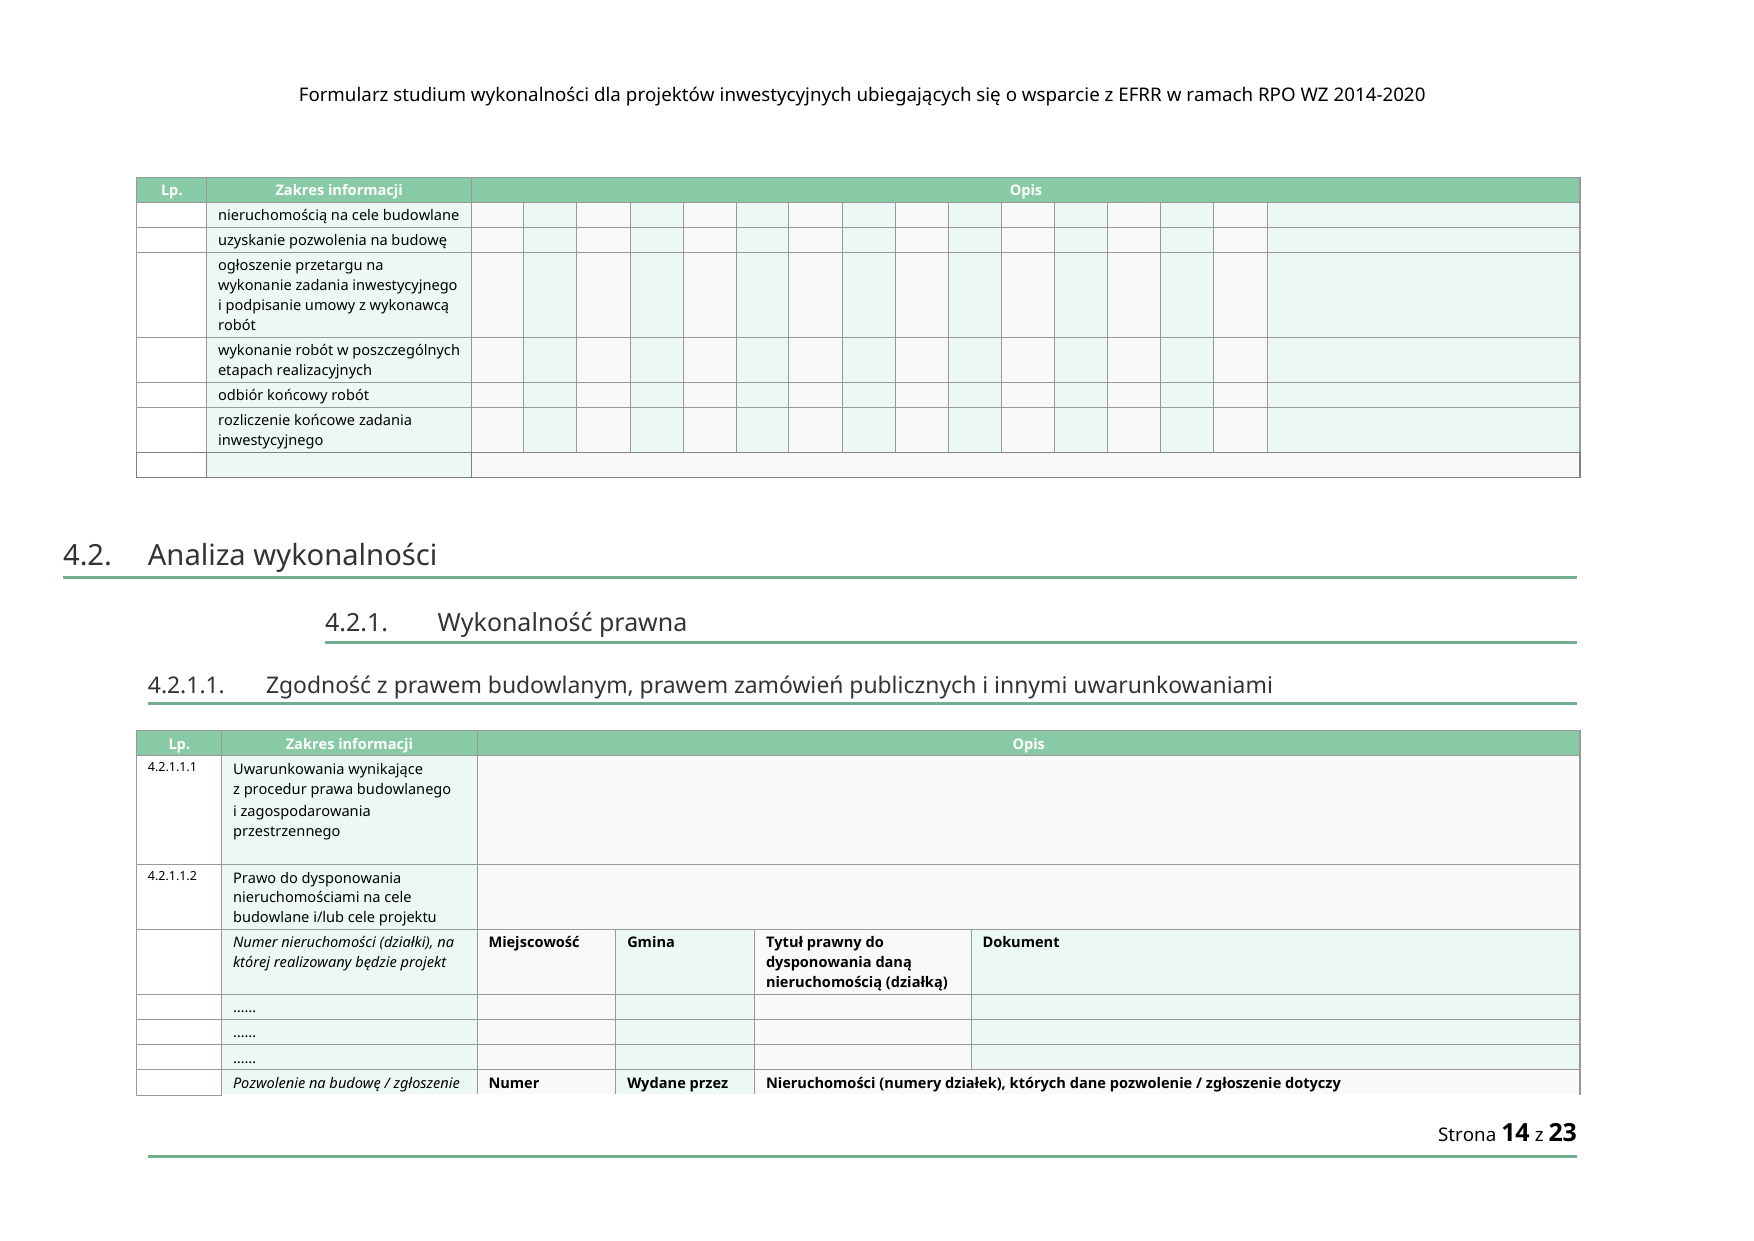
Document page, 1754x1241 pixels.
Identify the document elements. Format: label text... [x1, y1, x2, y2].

table_header Opis [472, 178, 1579, 202]
table_cell [631, 338, 683, 382]
table_cell [1161, 408, 1213, 452]
table_cell [684, 228, 736, 252]
table_cell [631, 253, 683, 337]
table_cell [478, 865, 1579, 929]
table_cell [949, 203, 1001, 227]
table_cell [472, 253, 523, 337]
table_cell 4.2.1.1.1 [137, 756, 221, 864]
table_cell [1002, 253, 1054, 337]
table_cell [1268, 228, 1579, 252]
table_cell [843, 228, 895, 252]
table_cell [896, 383, 948, 407]
table_cell [1002, 383, 1054, 407]
table_cell [684, 383, 736, 407]
table_cell [478, 1045, 615, 1069]
table_cell [1108, 253, 1160, 337]
table_cell [1268, 408, 1579, 452]
table_cell [1214, 383, 1267, 407]
table_cell [755, 1045, 971, 1069]
table_cell [972, 995, 1579, 1019]
table_cell [1161, 338, 1213, 382]
table_cell Numer [478, 1070, 615, 1094]
table_cell [1108, 203, 1160, 227]
subtitle Wykonalność prawna [325, 604, 1577, 641]
table_cell [631, 383, 683, 407]
table_cell uzyskanie pozwolenia na budowę [207, 228, 471, 252]
table_cell [684, 408, 736, 452]
table_cell [524, 203, 576, 227]
table_cell [1268, 203, 1579, 227]
table_cell [1214, 338, 1267, 382]
table_cell [789, 408, 842, 452]
table_cell [472, 383, 523, 407]
table_cell [949, 338, 1001, 382]
table_cell [1055, 203, 1107, 227]
table_cell [1002, 228, 1054, 252]
table_cell [684, 203, 736, 227]
table_cell [684, 253, 736, 337]
table_cell Tytuł prawny do dysponowania daną nieruchomością (działką) [755, 930, 971, 994]
table_cell Prawo do dysponowania nieruchomościami na cele budowlane i/lub cele projektu [222, 865, 477, 929]
table_cell [755, 995, 971, 1019]
table_cell Gmina [616, 930, 754, 994]
table_cell [896, 408, 948, 452]
table_header Lp. [137, 731, 221, 755]
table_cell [222, 1070, 477, 1094]
table_cell [137, 930, 221, 994]
table_cell rozliczenie końcowe zadania inwestycyjnego [207, 408, 471, 452]
table_cell [1002, 203, 1054, 227]
table_cell [1268, 338, 1579, 382]
table_cell [737, 408, 788, 452]
table_cell [478, 1020, 615, 1044]
table_cell [137, 995, 221, 1019]
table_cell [755, 1070, 1579, 1094]
table_cell [1055, 253, 1107, 337]
table_cell [1108, 408, 1160, 452]
table_cell [789, 203, 842, 227]
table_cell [207, 203, 471, 227]
table_cell [472, 408, 523, 452]
table_cell [207, 453, 471, 477]
table_cell Wydane przez [616, 1070, 754, 1094]
table_cell [896, 203, 948, 227]
table_cell Miejscowość [478, 930, 615, 994]
table_cell [472, 453, 1579, 477]
table_cell [1055, 383, 1107, 407]
table_cell [684, 338, 736, 382]
table_cell [843, 338, 895, 382]
table_cell Numer nieruchomości (działki), na której realizowany będzie projekt [222, 930, 477, 994]
table_cell [577, 383, 630, 407]
table_cell [616, 1020, 754, 1044]
table_cell [577, 408, 630, 452]
table_header Zakres informacji [222, 731, 477, 755]
table_cell ogłoszenie przetargu na wykonanie zadania inwestycyjnego i podpisanie umowy z wykonawcą robót [207, 253, 471, 337]
table_cell [843, 408, 895, 452]
table_cell [949, 408, 1001, 452]
table_cell [577, 338, 630, 382]
table_cell [137, 253, 206, 337]
table_cell [1161, 228, 1213, 252]
table_cell [896, 338, 948, 382]
table_cell [472, 203, 523, 227]
table_cell [755, 1020, 971, 1044]
table_cell [949, 228, 1001, 252]
table_cell …… [222, 995, 477, 1019]
table_cell [137, 1070, 221, 1094]
table_cell [577, 228, 630, 252]
table_cell [1268, 383, 1579, 407]
table_cell [1055, 408, 1107, 452]
table_cell [137, 1020, 221, 1044]
table_cell [1268, 253, 1579, 337]
table_cell [949, 253, 1001, 337]
table_cell [524, 253, 576, 337]
table_cell wykonanie robót w poszczególnych etapach realizacyjnych [207, 338, 471, 382]
table_cell [1108, 338, 1160, 382]
table_cell [789, 338, 842, 382]
table_cell [843, 253, 895, 337]
table_cell [972, 1020, 1579, 1044]
table_cell [137, 383, 206, 407]
table_cell [843, 383, 895, 407]
table_cell [1214, 253, 1267, 337]
table_cell [1055, 338, 1107, 382]
table_cell [577, 253, 630, 337]
table_cell [1161, 203, 1213, 227]
table_cell [789, 383, 842, 407]
table_cell [616, 1045, 754, 1069]
table_cell [137, 453, 206, 477]
table_header Lp. [137, 178, 206, 202]
table_cell [1214, 408, 1267, 452]
table_cell [737, 338, 788, 382]
table_cell [1161, 383, 1213, 407]
table_cell …… [222, 1020, 477, 1044]
table_cell [137, 228, 206, 252]
table_cell [478, 995, 615, 1019]
table_cell [1055, 228, 1107, 252]
table_cell [631, 228, 683, 252]
table_cell Uwarunkowania wynikające z procedur prawa budowlanego i zagospodarowania przestrzennego [222, 756, 477, 864]
table_cell [1108, 383, 1160, 407]
table_cell [789, 253, 842, 337]
table_cell odbiór końcowy robót [207, 383, 471, 407]
table_cell [524, 383, 576, 407]
table_header Zakres informacji [207, 178, 471, 202]
table_cell [789, 228, 842, 252]
table_cell [577, 203, 630, 227]
table_cell [524, 408, 576, 452]
table_cell [737, 228, 788, 252]
table_cell [137, 338, 206, 382]
subtitle Analiza wykonalności [63, 535, 1577, 576]
table_cell [137, 203, 206, 227]
table_cell [843, 203, 895, 227]
table_cell [137, 1045, 221, 1069]
table_cell [1214, 203, 1267, 227]
table_cell [1108, 228, 1160, 252]
table_cell [631, 203, 683, 227]
table_cell [631, 408, 683, 452]
table_cell Dokument [972, 930, 1579, 994]
table_cell [524, 338, 576, 382]
table_cell [737, 203, 788, 227]
table_cell [1002, 408, 1054, 452]
table_cell [1002, 338, 1054, 382]
table_cell [737, 253, 788, 337]
table_cell [1214, 228, 1267, 252]
table_cell [472, 338, 523, 382]
table_cell [896, 253, 948, 337]
table_cell [896, 228, 948, 252]
table_cell [524, 228, 576, 252]
table_cell [972, 1045, 1579, 1069]
table_cell [137, 408, 206, 452]
table_header Opis [478, 731, 1579, 755]
table_cell [737, 383, 788, 407]
table_cell [949, 383, 1001, 407]
table_cell [472, 228, 523, 252]
table_cell [616, 995, 754, 1019]
table_cell [478, 756, 1579, 864]
subtitle Zgodność z prawem budowlanym, prawem zamówień publicznych i innymi uwarunkowaniami [148, 669, 1577, 702]
table_cell 4.2.1.1.2 [137, 865, 221, 929]
table_cell [1161, 253, 1213, 337]
table_cell …… [222, 1045, 477, 1069]
